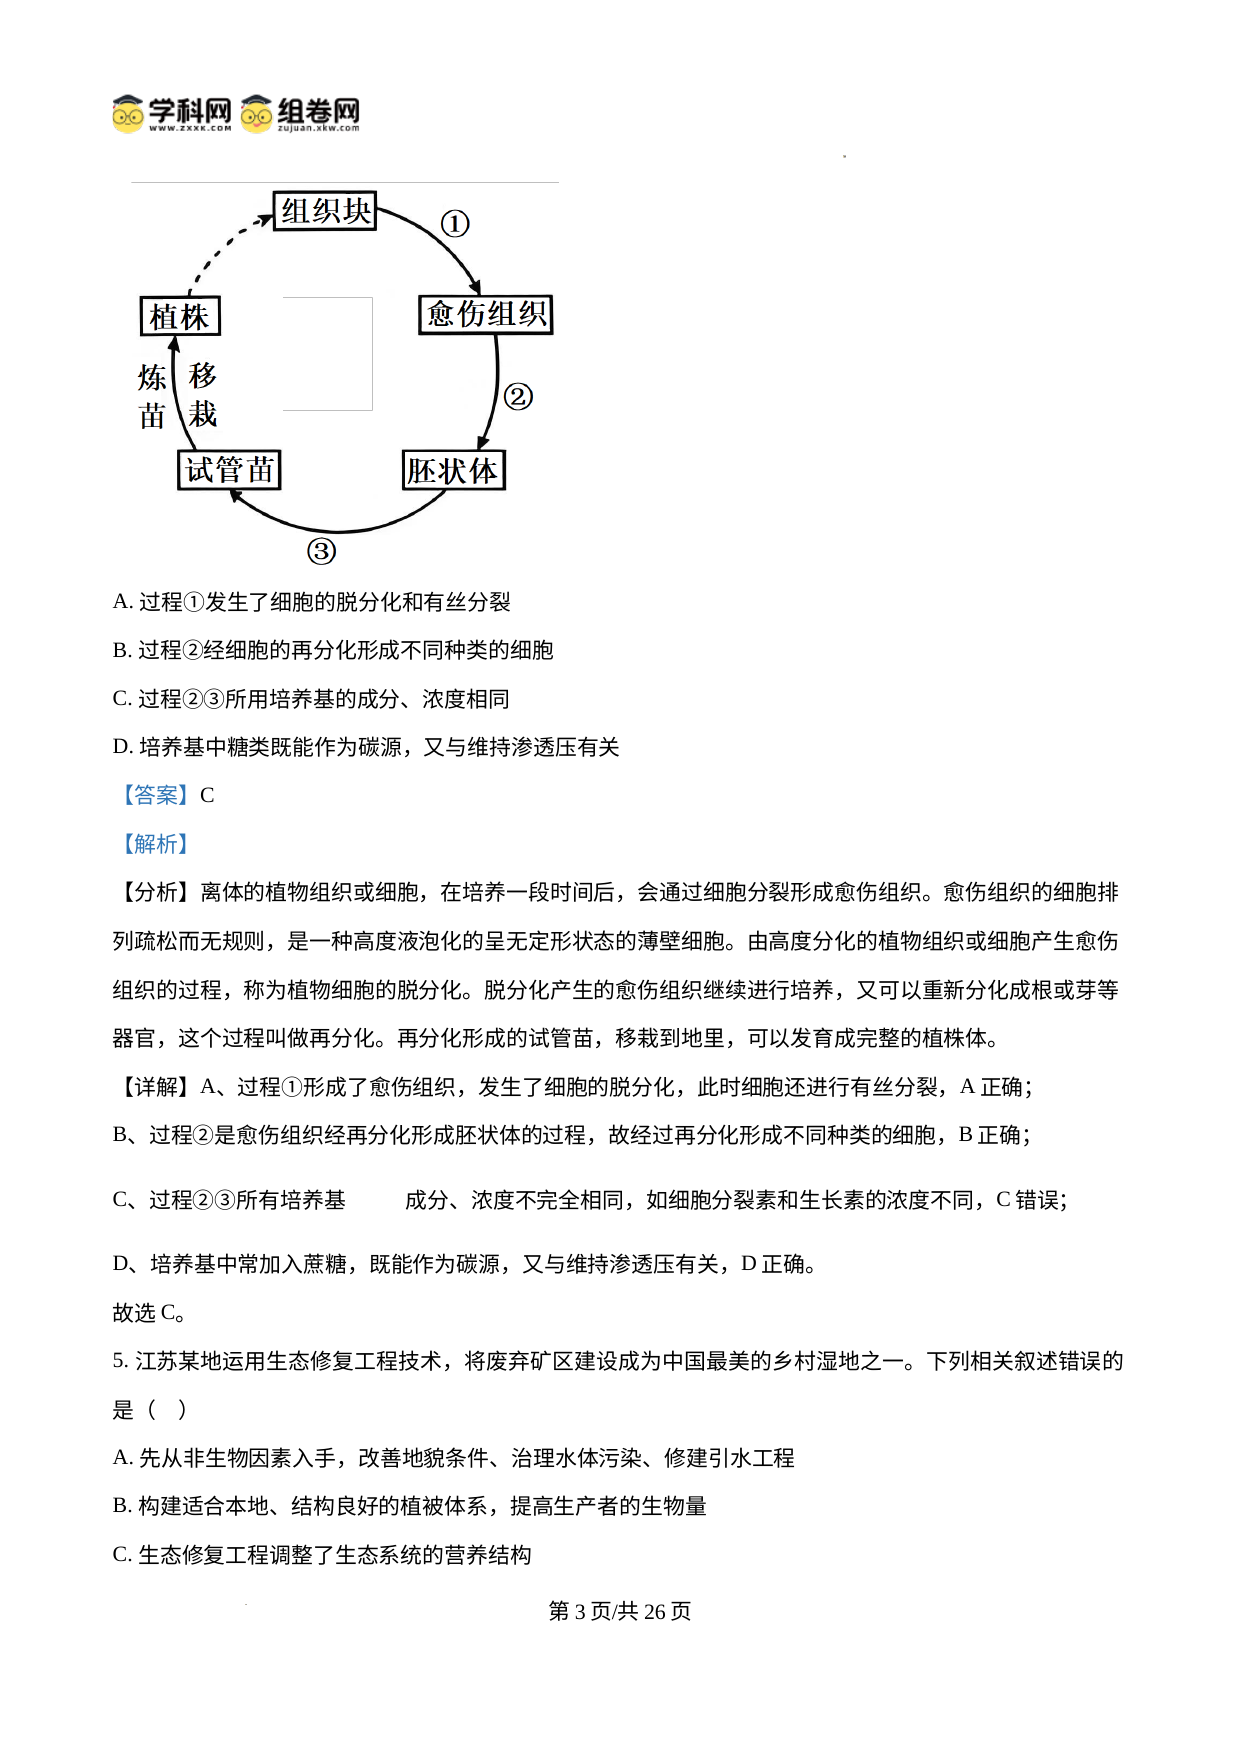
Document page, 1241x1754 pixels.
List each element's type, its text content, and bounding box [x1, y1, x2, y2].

text C、过程②③所有培养基成分、浓度不完全相同，如细胞分裂素和生长素的浓度不同，C错误； [112, 1166, 1128, 1231]
text C. 生态修复工程调整了生态系统的营养结构 [112, 1537, 1128, 1570]
picture [240, 90, 360, 138]
text B. 过程②经细胞的再分化形成不同种类的细胞 [112, 633, 1128, 666]
text 故选C。 [112, 1295, 1128, 1328]
text B. 构建适合本地、结构良好的植被体系，提高生产者的生物量 [112, 1489, 1128, 1521]
picture [131, 182, 560, 568]
text 【详解】A、过程①形成了愈伤组织，发生了细胞的脱分化，此时细胞还进行有丝分裂，A正确； [112, 1069, 1128, 1102]
text D、培养基中常加入蔗糖，既能作为碳源，又与维持渗透压有关，D正确。 [112, 1247, 1128, 1279]
text D. 培养基中糖类既能作为碳源，又与维持渗透压有关 [112, 730, 1128, 762]
picture [112, 90, 231, 138]
text 5. 江苏某地运用生态修复工程技术，将废弃矿区建设成为中国最美的乡村湿地之一。下列相关叙述错误的是（ ） [112, 1343, 1128, 1425]
text A. 过程①发生了细胞的脱分化和有丝分裂 [112, 585, 1128, 617]
text 【解析】 [112, 826, 1128, 859]
text A. 先从非生物因素入手，改善地貌条件、治理水体污染、修建引水工程 [112, 1441, 1128, 1473]
text C. 过程②③所用培养基的成分、浓度相同 [112, 681, 1128, 714]
text 【分析】离体的植物组织或细胞，在培养一段时间后，会通过细胞分裂形成愈伤组织。愈伤组织的细胞排列疏松而无规则，是一种高度液泡化的呈无定形状态的薄壁细胞。由高度分化的植物组织或细胞产生愈伤组织的过程，称为植物细胞的脱分化。脱分化产生的愈伤组织继续进行培养，又可以重新分化成根或芽等器官，这个过程叫做再分化。再分化形成的试管苗，移栽到地里，可以发育成完整的植株体。 [112, 875, 1128, 1053]
text B、过程②是愈伤组织经再分化形成胚状体的过程，故经过再分化形成不同种类的细胞，B正确； [112, 1118, 1128, 1150]
text 【答案】C [112, 778, 1128, 811]
